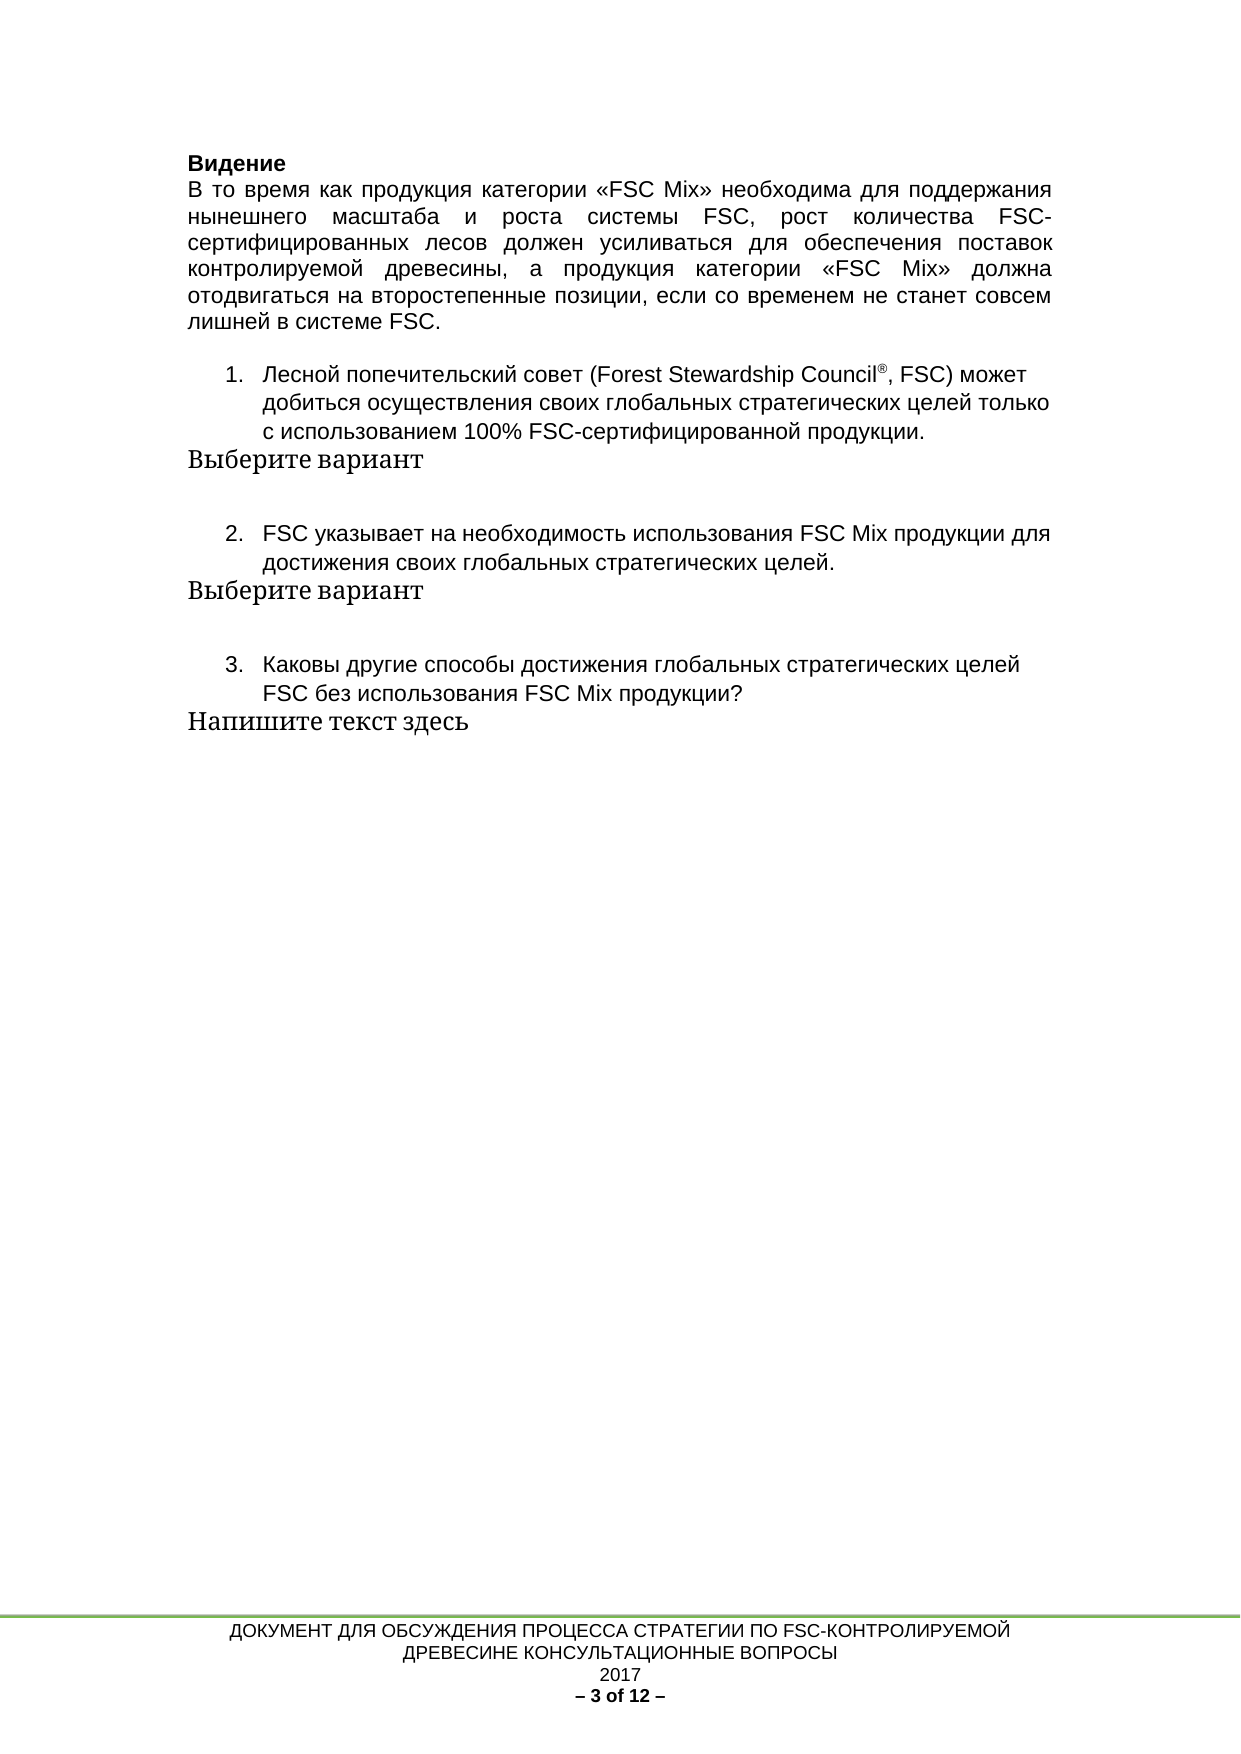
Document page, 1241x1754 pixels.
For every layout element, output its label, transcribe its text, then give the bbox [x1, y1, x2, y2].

list Каковы другие способы достижения глобальных стратегических целей FSC без использования FSC Mix продукции? [225, 651, 1053, 706]
list Лесной попечительский совет (Forest Stewardship Council®, FSC) может добиться осуществления своих глобальных стратегических целей только с использованием 100% FSC-сертифицированной продукции. [225, 361, 1053, 444]
text В то время как продукция категории «FSC Mix» необходима для поддержания нынешнего масштаба и роста системы FSC, рост количества FSC-сертифицированных лесов должен усиливаться для обеспечения поставок контролируемой древесины, а продукция категории «FSC Mix» должна отодвигаться на второстепенные позиции, если со временем не станет совсем лишней в системе FSC. [187, 176, 1053, 334]
text Видение [187, 150, 1053, 176]
list FSC указывает на необходимость использования FSC Mix продукции для достижения своих глобальных стратегических целей. [225, 520, 1053, 575]
